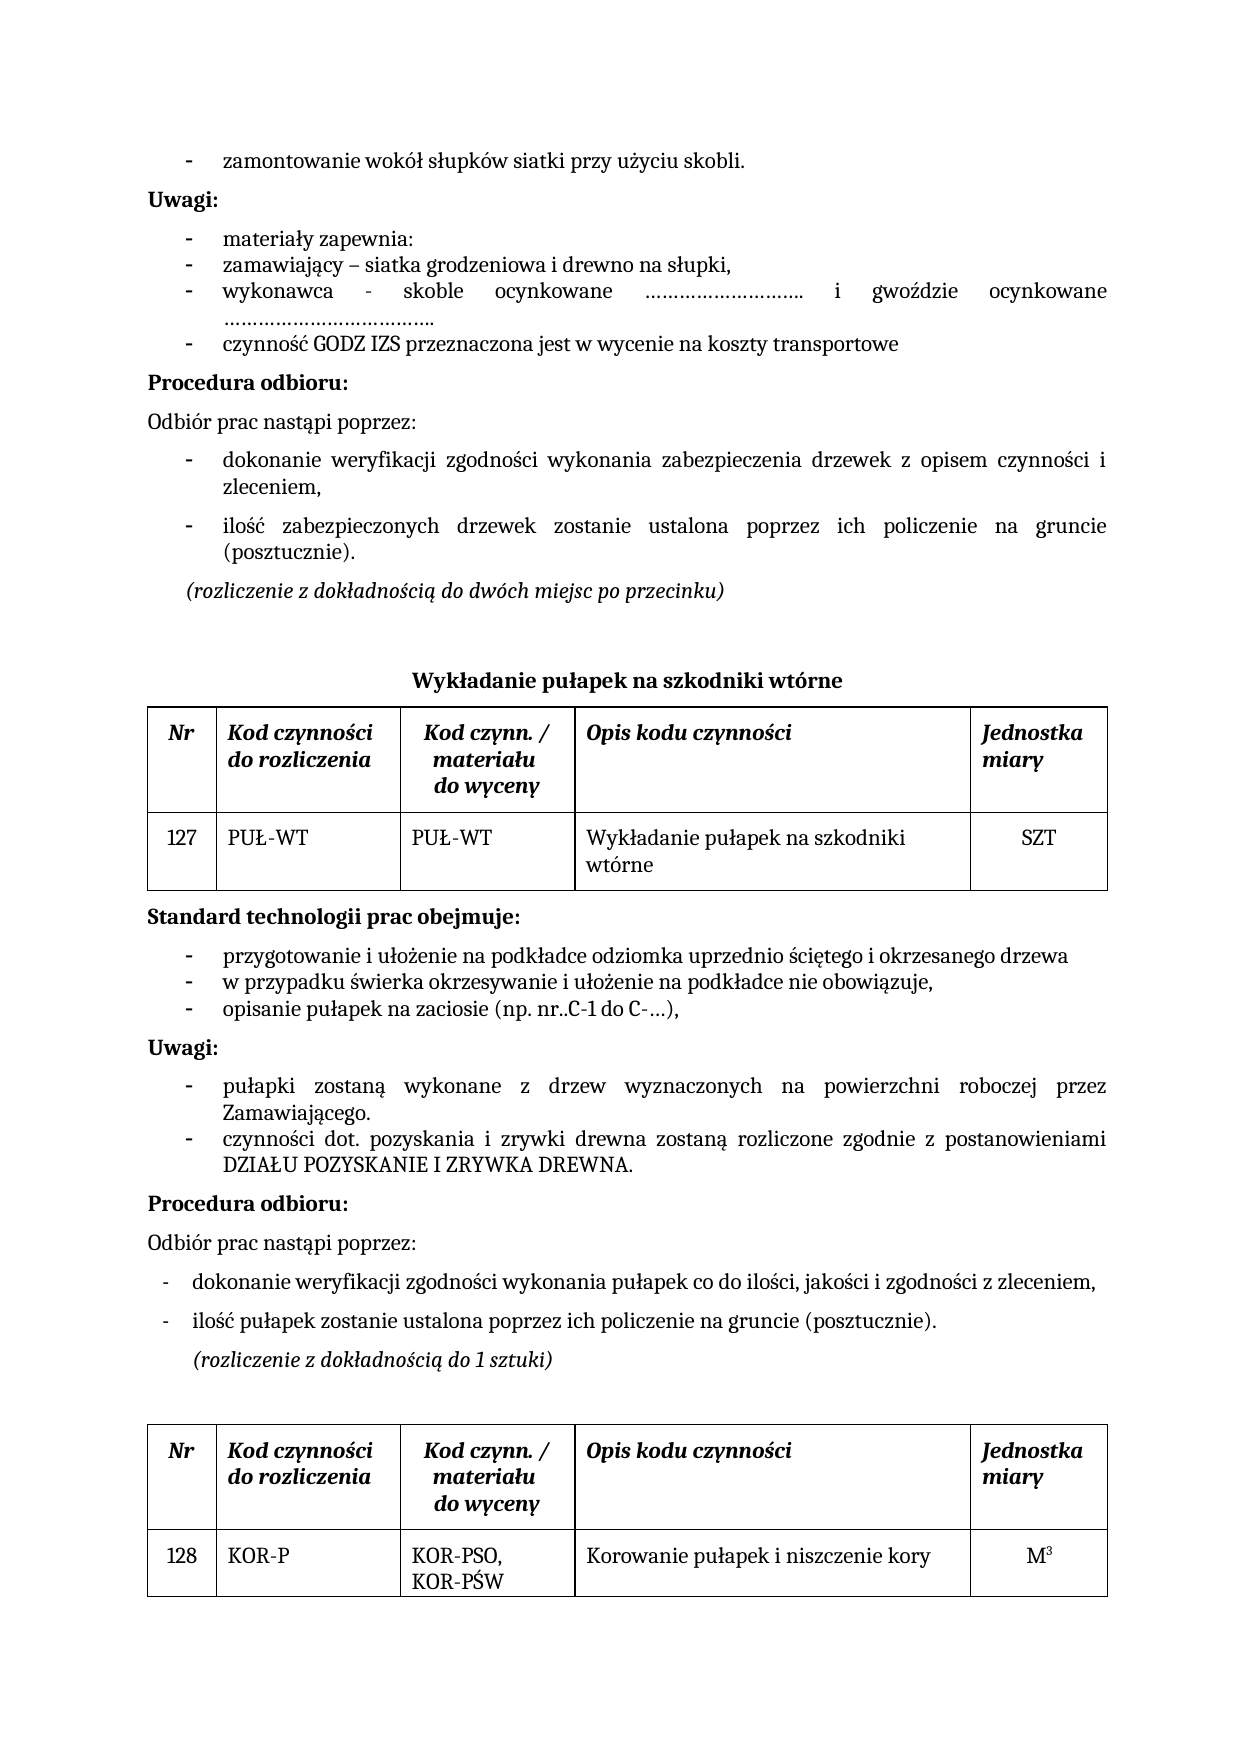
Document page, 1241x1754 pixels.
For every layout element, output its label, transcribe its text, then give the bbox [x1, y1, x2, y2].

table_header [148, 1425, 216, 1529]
list pułapki zostaną wykonane z drzew wyznaczonych na powierzchni roboczej przez Zamawiającego. [185, 1073, 1107, 1126]
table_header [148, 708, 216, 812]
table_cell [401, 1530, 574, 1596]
text (rozliczenie z dokładnością do dwóch miejsc po przecinku) [148, 578, 1107, 604]
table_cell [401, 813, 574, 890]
list dokonanie weryfikacji zgodności wykonania pułapek co do ilości, jakości i zgodności z zleceniem, [162, 1269, 1107, 1295]
list przygotowanie i ułożenie na podkładce odziomka uprzednio ściętego i okrzesanego drzewa [185, 943, 1107, 969]
list ilość zabezpieczonych drzewek zostanie ustalona poprzez ich policzenie na gruncie (posztucznie). [185, 512, 1107, 565]
text Standard technologii prac obejmuje: [148, 904, 1107, 930]
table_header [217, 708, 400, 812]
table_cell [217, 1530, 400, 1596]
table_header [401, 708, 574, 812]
list ilość pułapek zostanie ustalona poprzez ich policzenie na gruncie (posztucznie). [162, 1308, 1107, 1334]
list wykonawca - skoble ocynkowane ………………………. i gwoździe ocynkowane ………………………………. [185, 278, 1107, 331]
text (rozliczenie z dokładnością do 1 sztuki) [148, 1346, 1107, 1373]
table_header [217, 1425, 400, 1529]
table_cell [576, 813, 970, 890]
text Uwagi: [148, 186, 1107, 213]
text Odbiór prac nastąpi poprzez: [148, 1230, 1107, 1256]
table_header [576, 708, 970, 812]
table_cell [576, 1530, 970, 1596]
list czynność GODZ IZS przeznaczona jest w wycenie na koszty transportowe [185, 331, 1107, 357]
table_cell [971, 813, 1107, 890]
list materiały zapewnia: [185, 225, 1107, 252]
list dokonanie weryfikacji zgodności wykonania zabezpieczenia drzewek z opisem czynności i zleceniem, [185, 447, 1107, 500]
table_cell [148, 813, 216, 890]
list czynności dot. pozyskania i zrywki drewna zostaną rozliczone zgodnie z postanowieniami DZIAŁU POZYSKANIE I ZRYWKA DREWNA. [185, 1126, 1107, 1178]
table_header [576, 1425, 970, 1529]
text Procedura odbioru: [148, 1191, 1107, 1217]
text Odbiór prac nastąpi poprzez: [148, 408, 1107, 435]
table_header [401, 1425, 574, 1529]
text Procedura odbioru: [148, 369, 1107, 396]
list w przypadku świerka okrzesywanie i ułożenie na podkładce nie obowiązuje, [185, 969, 1107, 995]
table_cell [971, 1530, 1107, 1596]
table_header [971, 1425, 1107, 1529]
text Wykładanie pułapek na szkodniki wtórne [148, 668, 1107, 694]
text Uwagi: [148, 1034, 1107, 1061]
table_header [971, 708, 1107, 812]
list opisanie pułapek na zaciosie (np. nr..C-1 do C-…), [185, 995, 1107, 1022]
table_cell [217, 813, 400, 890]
list zamontowanie wokół słupków siatki przy użyciu skobli. [185, 148, 1107, 174]
list zamawiający – siatka grodzeniowa i drewno na słupki, [185, 252, 1107, 278]
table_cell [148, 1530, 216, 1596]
